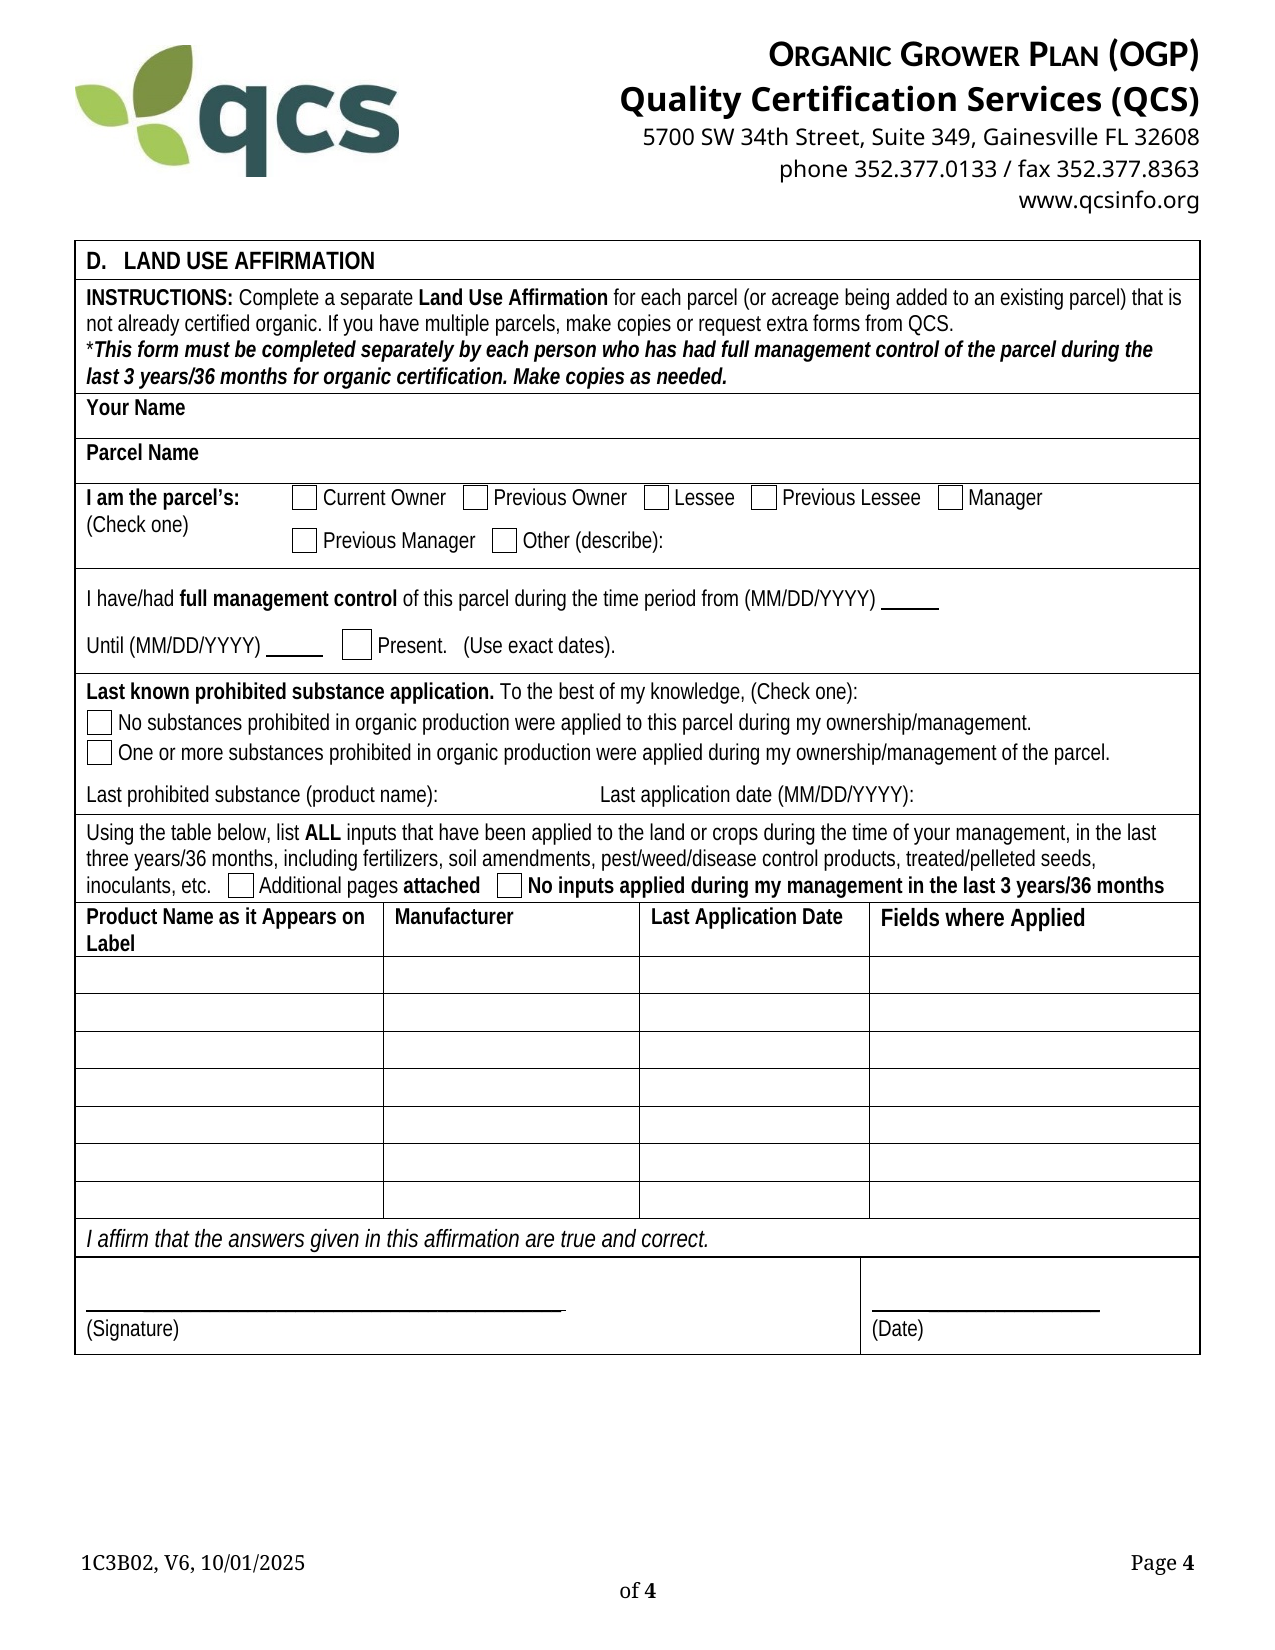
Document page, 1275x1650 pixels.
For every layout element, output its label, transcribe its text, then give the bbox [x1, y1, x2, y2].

table_cell [384, 994, 639, 1031]
table_cell Last Application Date [640, 903, 869, 956]
table_cell [384, 1144, 639, 1181]
table_cell Current Owner Previous Owner Lessee Previous Lessee Manager Previous Manager Other (describe): [280, 484, 1199, 568]
table_cell I have/had full management control of this parcel during the time period from (MM/DD/YYYY) Until (MM/DD/YYYY) Present. (Use exact dates). [76, 569, 1199, 673]
table_cell One or more substances prohibited in organic production were applied during my ownership/management of the parcel. [76, 739, 1199, 769]
table_cell Manufacturer [384, 903, 639, 956]
table_cell [384, 1182, 639, 1218]
table_cell Last application date (MM/DD/YYYY): [589, 769, 1199, 814]
table_cell [384, 1107, 639, 1143]
table_cell I am the parcel’s: (Check one) [76, 484, 280, 568]
table_cell [870, 1182, 1199, 1218]
table_cell [76, 957, 383, 993]
table_cell Your Name [76, 394, 280, 438]
table_cell [640, 1144, 869, 1181]
table_cell [640, 1032, 869, 1068]
table_cell Using the table below, list ALL inputs that have been applied to the land or crops during the time of your management, in the last three years/36 months, including fertilizers, soil amendments, pest/weed/disease control products, treated/pelleted seeds, inoculants, etc. Additional pages attached No inputs applied during my management in the last 3 years/36 months [76, 815, 1199, 902]
table_cell [76, 1069, 383, 1106]
table_cell [76, 994, 383, 1031]
table_cell [640, 994, 869, 1031]
table_cell [870, 1144, 1199, 1181]
table_cell [280, 439, 1199, 483]
table_cell INSTRUCTIONS: Complete a separate Land Use Affirmation for each parcel (or acreage being added to an existing parcel) that is not already certified organic. If you have multiple parcels, make copies or request extra forms from QCS. *This form must be completed separately by each person who has had full management control of the parcel during the last 3 years/36 months for organic certification. Make copies as needed. [76, 280, 1199, 393]
table_cell [870, 1032, 1199, 1068]
table_cell [640, 1107, 869, 1143]
table_cell [870, 994, 1199, 1031]
table_cell [640, 957, 869, 993]
table_cell I affirm that the answers given in this affirmation are true and correct. [76, 1219, 1199, 1256]
picture [75, 45, 399, 177]
table_cell [384, 1032, 639, 1068]
table_header Land Use Affirmation [76, 241, 1199, 278]
table_cell No substances prohibited in organic production were applied to this parcel during my ownership/management. [76, 709, 1199, 739]
table_cell [640, 1069, 869, 1106]
table_cell [870, 1107, 1199, 1143]
table_cell [870, 957, 1199, 993]
table_cell [384, 957, 639, 993]
table_cell [640, 1182, 869, 1218]
table_cell [76, 1144, 383, 1181]
table_cell [76, 1107, 383, 1143]
table_cell [76, 1182, 383, 1218]
table_cell Last prohibited substance (product name): [76, 769, 588, 814]
table_cell Product Name as it Appears on Label [76, 903, 383, 956]
table_cell ____________________________________________ (Signature) [76, 1258, 860, 1354]
table_cell [280, 394, 1199, 438]
table_cell Parcel Name [76, 439, 280, 483]
table_cell [870, 1069, 1199, 1106]
table_cell [76, 1032, 383, 1068]
table_cell Last known prohibited substance application. To the best of my knowledge, (Check one): [76, 674, 1199, 709]
table_cell [384, 1069, 639, 1106]
table_cell __________________ (Date) [861, 1258, 1199, 1354]
table_cell Fields where Applied [870, 903, 1199, 956]
